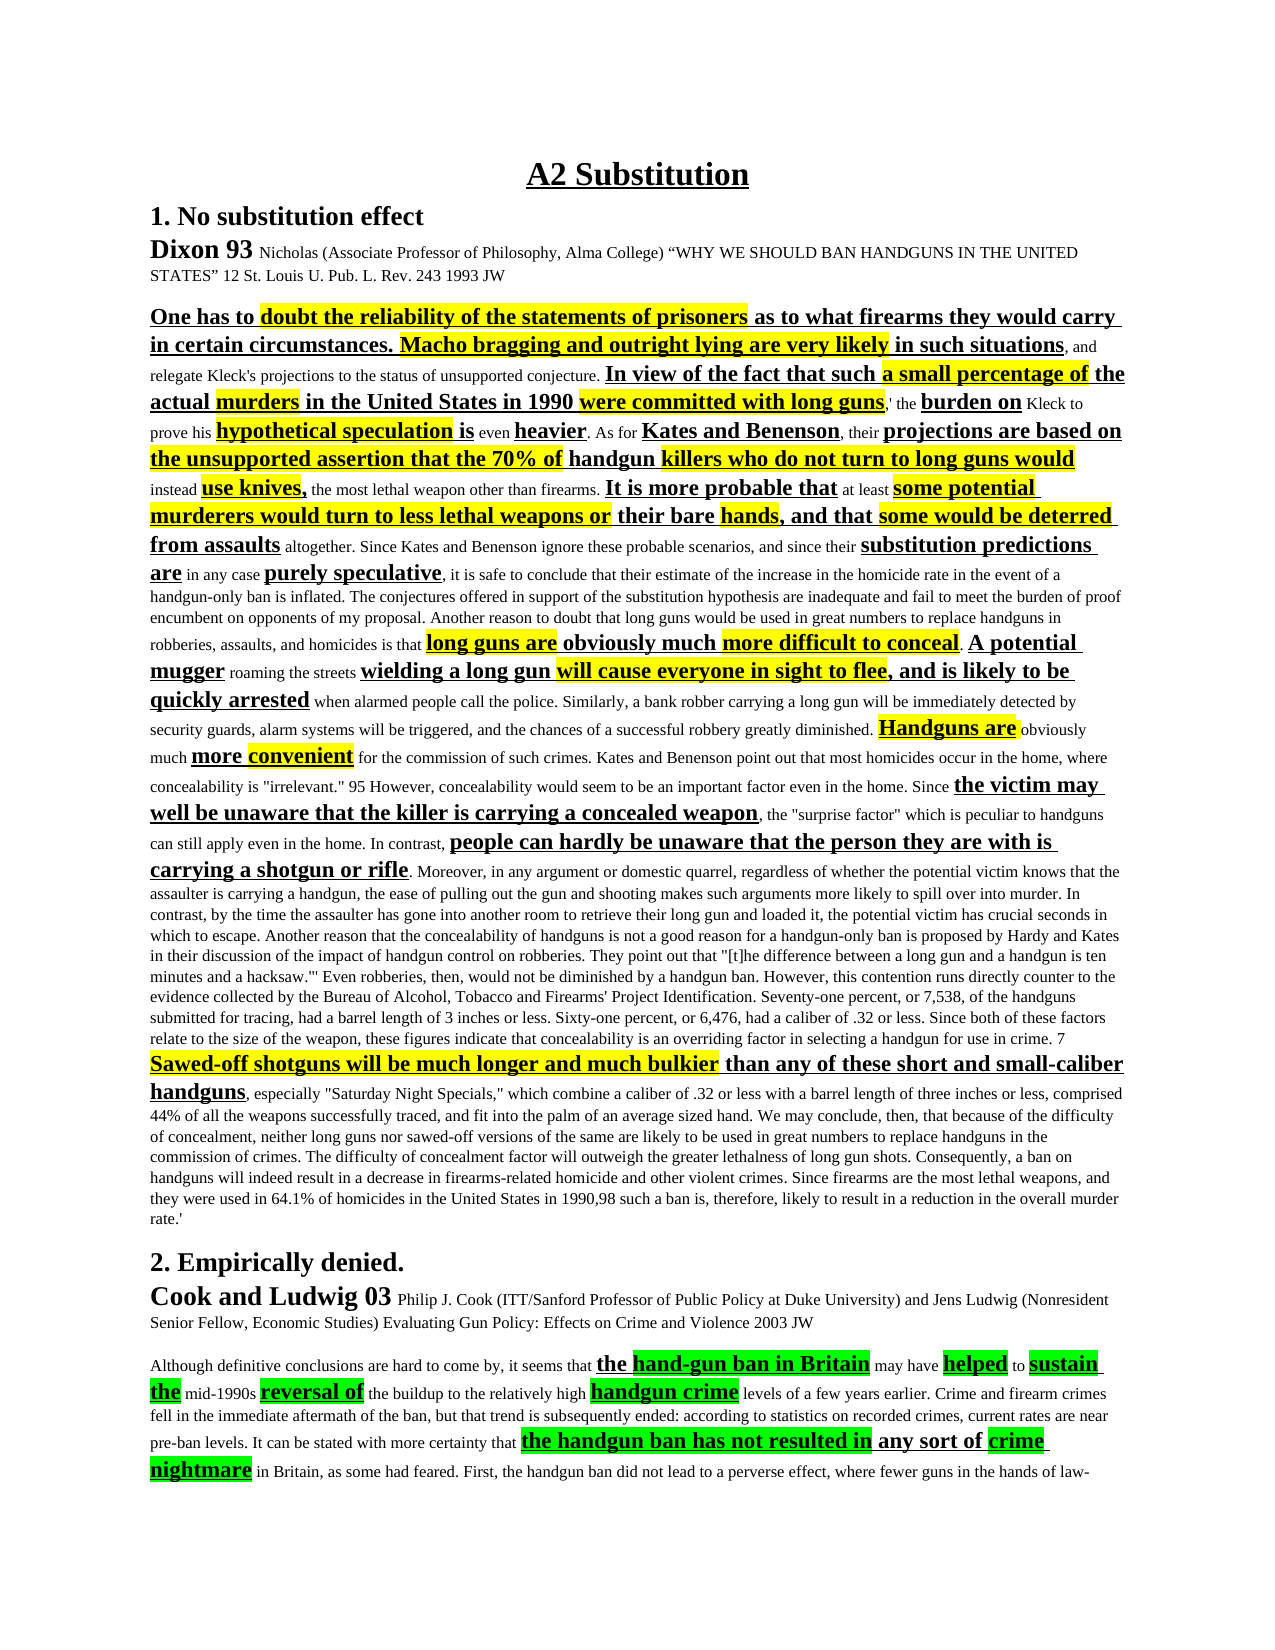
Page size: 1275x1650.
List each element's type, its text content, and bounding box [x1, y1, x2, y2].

subtitle 1. No substitution effect [150, 200, 1125, 231]
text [150, 1350, 1125, 1482]
text Cook and Ludwig 03 Philip J. Cook (ITT/Sanford Professor of Public Policy at Duke University) and Jens Ludwig (Nonresident Senior Fellow, Economic Studies) Evaluating Gun Policy: Effects on Crime and Violence 2003 JW [150, 1280, 1125, 1332]
text One has to doubt the reliability of the statements of prisoners as to what firearms they would carry in certain circumstances. Macho bragging and outright lying are very likely in such situations, and relegate Kleck's projections to the status of unsupported conjecture. In view of the fact that such a small percentage of the actual murders in the United States in 1990 were committed with long guns,' the burden on Kleck to prove his hypothetical speculation is even heavier. As for Kates and Benenson, their projections are based on the unsupported assertion that the 70% of handgun killers who do not turn to long guns would instead use knives, the most lethal weapon other than firearms. It is more probable that at least some potential murderers would turn to less lethal weapons or their bare hands, and that some would be deterred from assaults altogether. Since Kates and Benenson ignore these probable scenarios, and since their substitution predictions are in any case purely speculative, it is safe to conclude that their estimate of the increase in the homicide rate in the event of a handgun-only ban is inflated. The conjectures offered in support of the substitution hypothesis are inadequate and fail to meet the burden of proof encumbent on opponents of my proposal. Another reason to doubt that long guns would be used in great numbers to replace handguns in robberies, assaults, and homicides is that long guns are obviously much more difficult to conceal. A potential mugger roaming the streets wielding a long gun will cause everyone in sight to flee, and is likely to be quickly arrested when alarmed people call the police. Similarly, a bank robber carrying a long gun will be immediately detected by security guards, alarm systems will be triggered, and the chances of a successful robbery greatly diminished. Handguns are obviously much more convenient for the commission of such crimes. Kates and Benenson point out that most homicides occur in the home, where concealability is "irrelevant." 95 However, concealability would seem to be an important factor even in the home. Since the victim may well be unaware that the killer is carrying a concealed weapon, the "surprise factor" which is peculiar to handguns can still apply even in the home. In contrast, people can hardly be unaware that the person they are with is carrying a shotgun or rifle. Moreover, in any argument or domestic quarrel, regardless of whether the potential victim knows that the assaulter is carrying a handgun, the ease of pulling out the gun and shooting makes such arguments more likely to spill over into murder. In contrast, by the time the assaulter has gone into another room to retrieve their long gun and loaded it, the potential victim has crucial seconds in which to escape. Another reason that the concealability of handguns is not a good reason for a handgun-only ban is proposed by Hardy and Kates in their discussion of the impact of handgun control on robberies. They point out that "[t]he difference between a long gun and a handgun is ten minutes and a hacksaw."' Even robberies, then, would not be diminished by a handgun ban. However, this contention runs directly counter to the evidence collected by the Bureau of Alcohol, Tobacco and Firearms' Project Identification. Seventy-one percent, or 7,538, of the handguns submitted for tracing, had a barrel length of 3 inches or less. Sixty-one percent, or 6,476, had a caliber of .32 or less. Since both of these factors relate to the size of the weapon, these figures indicate that concealability is an overriding factor in selecting a handgun for use in crime. 7 Sawed-off shotguns will be much longer and much bulkier than any of these short and small-caliber handguns, especially "Saturday Night Specials," which combine a caliber of .32 or less with a barrel length of three inches or less, comprised 44% of all the weapons successfully traced, and fit into the palm of an average sized hand. We may conclude, then, that because of the difficulty of concealment, neither long guns nor sawed-off versions of the same are likely to be used in great numbers to replace handguns in the commission of crimes. The difficulty of concealment factor will outweigh the greater lethalness of long gun shots. Consequently, a ban on handguns will indeed result in a decrease in firearms-related homicide and other violent crimes. Since firearms are the most lethal weapons, and they were used in 64.1% of homicides in the United States in 1990,98 such a ban is, therefore, likely to result in a reduction in the overall murder rate.' [150, 303, 1125, 1228]
subtitle 2. Empirically denied. [150, 1246, 1125, 1277]
text Dixon 93 Nicholas (Associate Professor of Philosophy, Alma College) “WHY WE SHOULD BAN HANDGUNS IN THE UNITED STATES” 12 St. Louis U. Pub. L. Rev. 243 1993 JW [150, 233, 1125, 285]
subtitle A2 Substitution [150, 154, 1125, 192]
